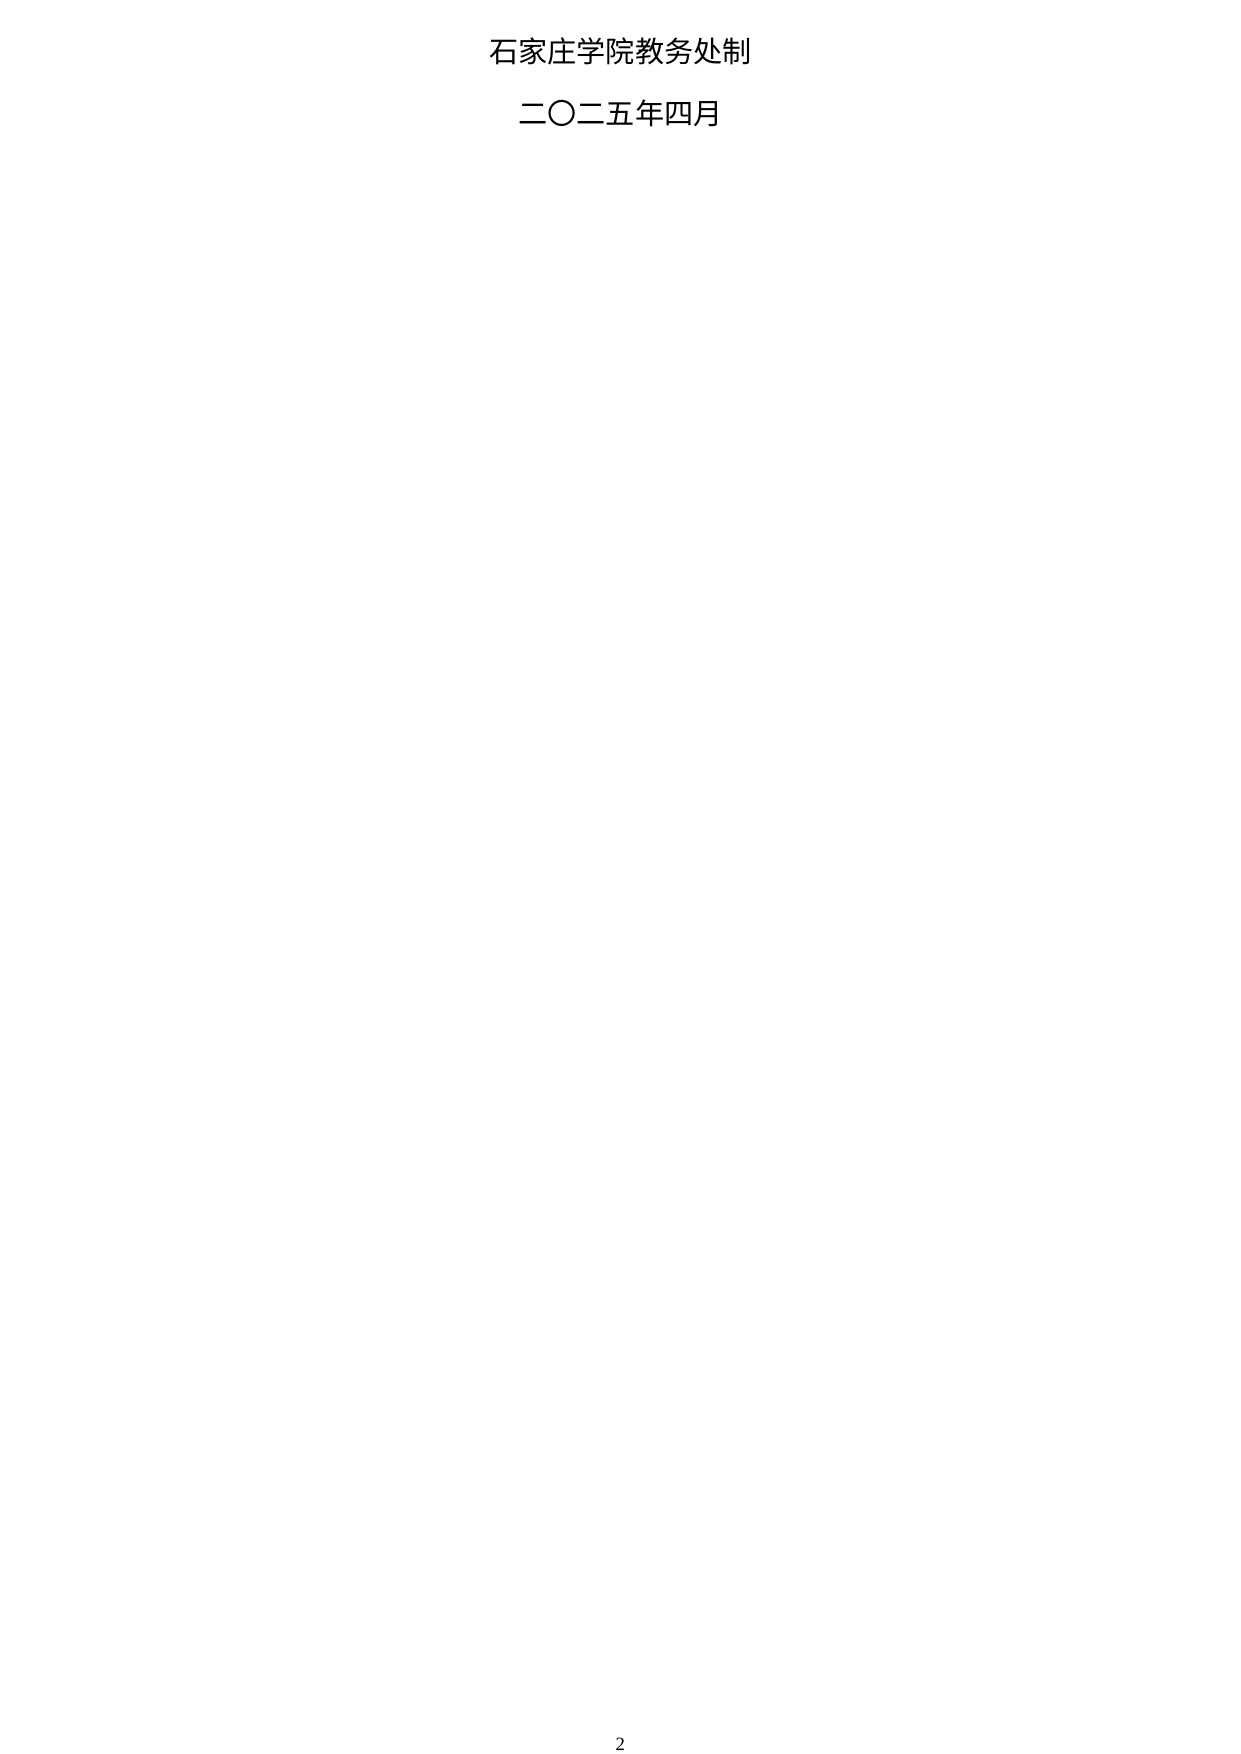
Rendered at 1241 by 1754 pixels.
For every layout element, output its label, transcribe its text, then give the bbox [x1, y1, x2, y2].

text 二〇二五年四月 [165, 75, 1075, 137]
text 石家庄学院教务处制 [165, 12, 1075, 75]
